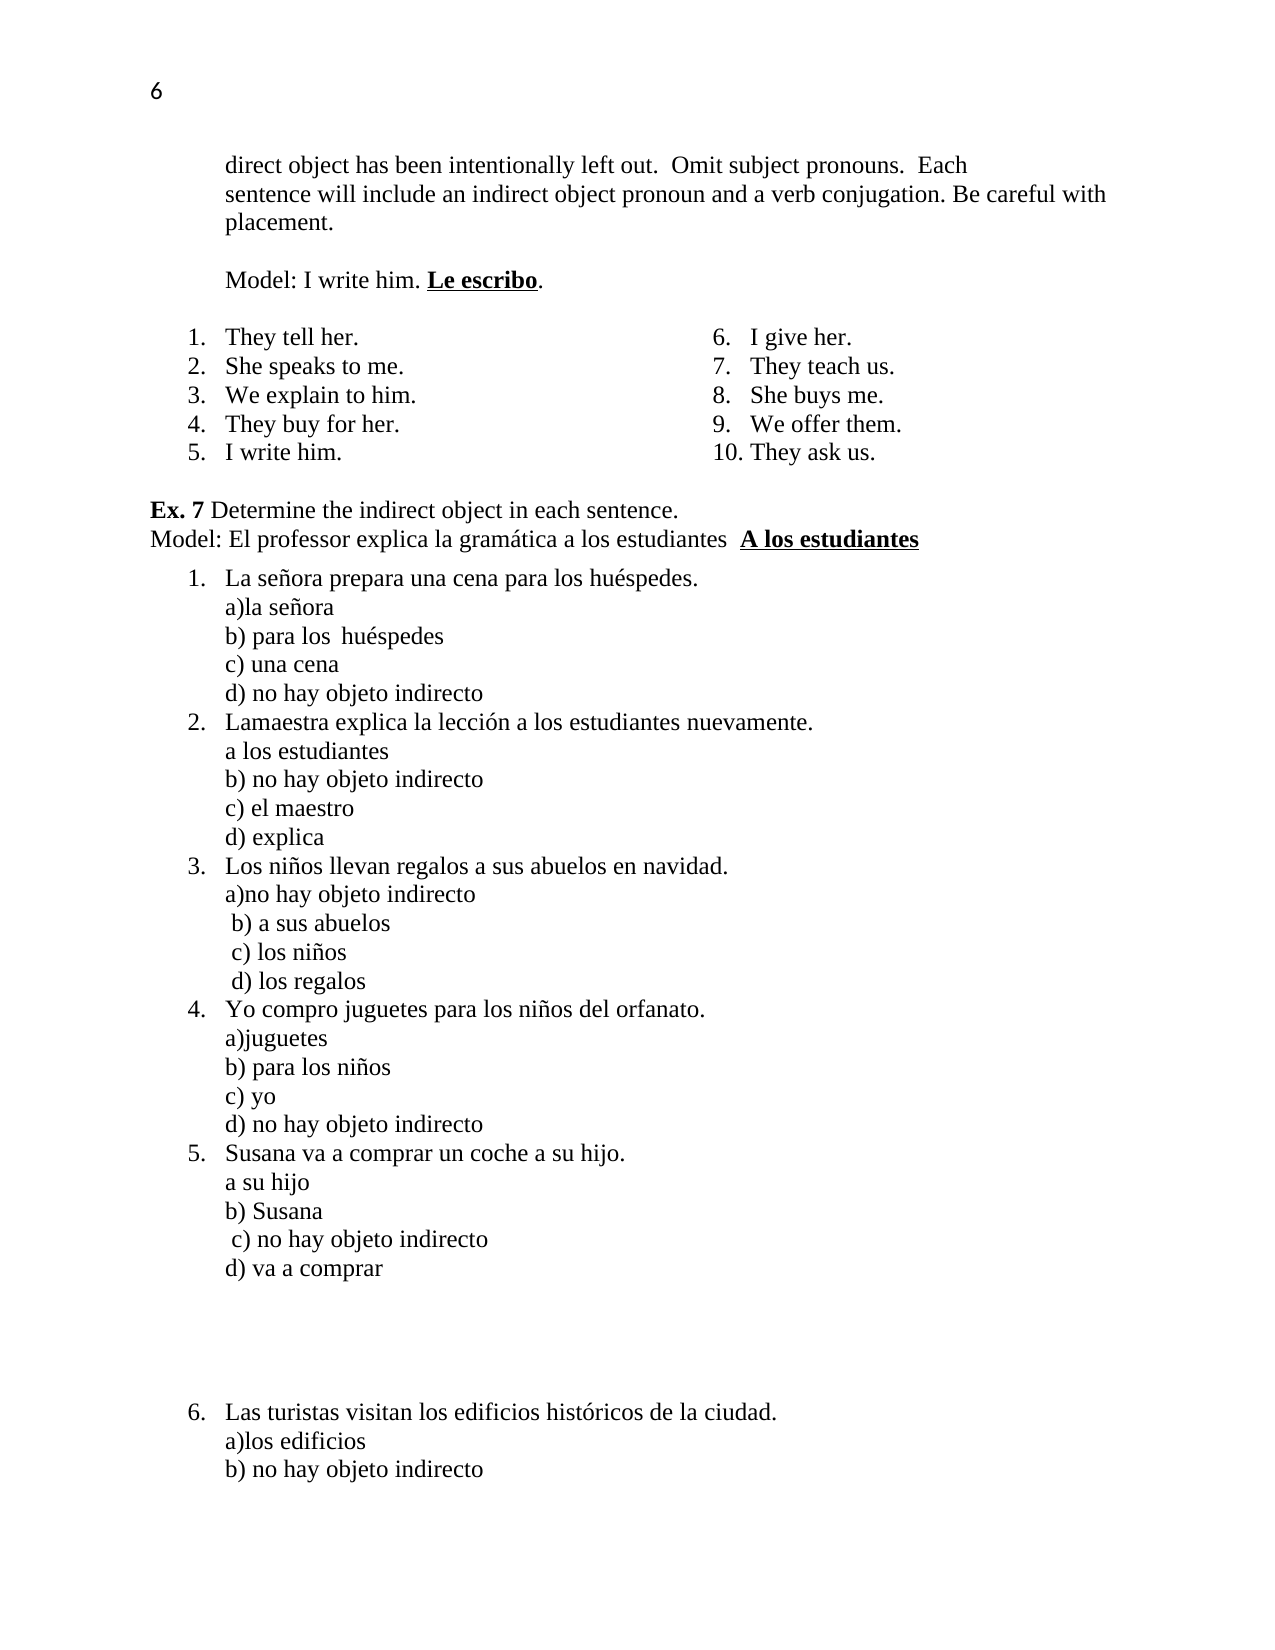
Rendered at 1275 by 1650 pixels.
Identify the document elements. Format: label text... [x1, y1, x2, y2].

list Lamaestra explica la lección a los estudiantes nuevamente. [187, 707, 1125, 736]
list d) los regalos [225, 966, 1125, 994]
list We offer them. [712, 409, 1125, 437]
list b) Susana [225, 1196, 1125, 1224]
list b) no hay objeto indirecto [225, 1454, 1125, 1483]
list c) el maestro [225, 793, 1125, 822]
list They buy for her. [187, 409, 600, 437]
text Model: I write him. Le escribo. [150, 265, 1125, 294]
text direct object has been intentionally left out. Omit subject pronouns. Each [150, 150, 1125, 179]
text Model: El professor explica la gramática a los estudiantes A los estudiantes [150, 524, 1125, 552]
list Las turistas visitan los edificios históricos de la ciudad. [187, 1397, 1125, 1426]
list a)juguetes [225, 1023, 1125, 1052]
list Yo compro juguetes para los niños del orfanato. [187, 994, 1125, 1023]
text sentence will include an indirect object pronoun and a verb conjugation. Be careful with placement. [225, 179, 1125, 236]
list They ask us. [712, 437, 1125, 466]
list c) una cena [225, 649, 1125, 678]
list She speaks to me. [187, 351, 600, 380]
list d) explica [225, 822, 1125, 851]
list a)no hay objeto indirecto [225, 879, 1125, 908]
list She buys me. [712, 380, 1125, 409]
list They teach us. [712, 351, 1125, 380]
list d) no hay objeto indirecto [225, 1109, 1125, 1138]
list a su hijo [225, 1167, 1125, 1196]
list a los estudiantes [225, 736, 1125, 764]
list I write him. [187, 437, 600, 466]
list b) no hay objeto indirecto [225, 764, 1125, 793]
list They tell her. [187, 322, 600, 351]
list b) a sus abuelos [225, 908, 1125, 937]
list c) no hay objeto indirecto [225, 1224, 1125, 1253]
list c) yo [225, 1081, 1125, 1109]
list d) va a comprar [225, 1253, 1125, 1282]
list b) para los niños [225, 1052, 1125, 1081]
list b) para los huéspedes [225, 621, 1125, 649]
text Ex. 7 Determine the indirect object in each sentence. [150, 495, 1125, 524]
list c) los niños [225, 937, 1125, 966]
list We explain to him. [187, 380, 600, 409]
list a)la señora [225, 592, 1125, 621]
list Susana va a comprar un coche a su hijo. [187, 1138, 1125, 1167]
list a)los edificios [225, 1426, 1125, 1454]
list I give her. [712, 322, 1125, 351]
list Los niños llevan regalos a sus abuelos en navidad. [187, 851, 1125, 879]
list d) no hay objeto indirecto [225, 678, 1125, 707]
list La señora prepara una cena para los huéspedes. [187, 563, 1125, 592]
